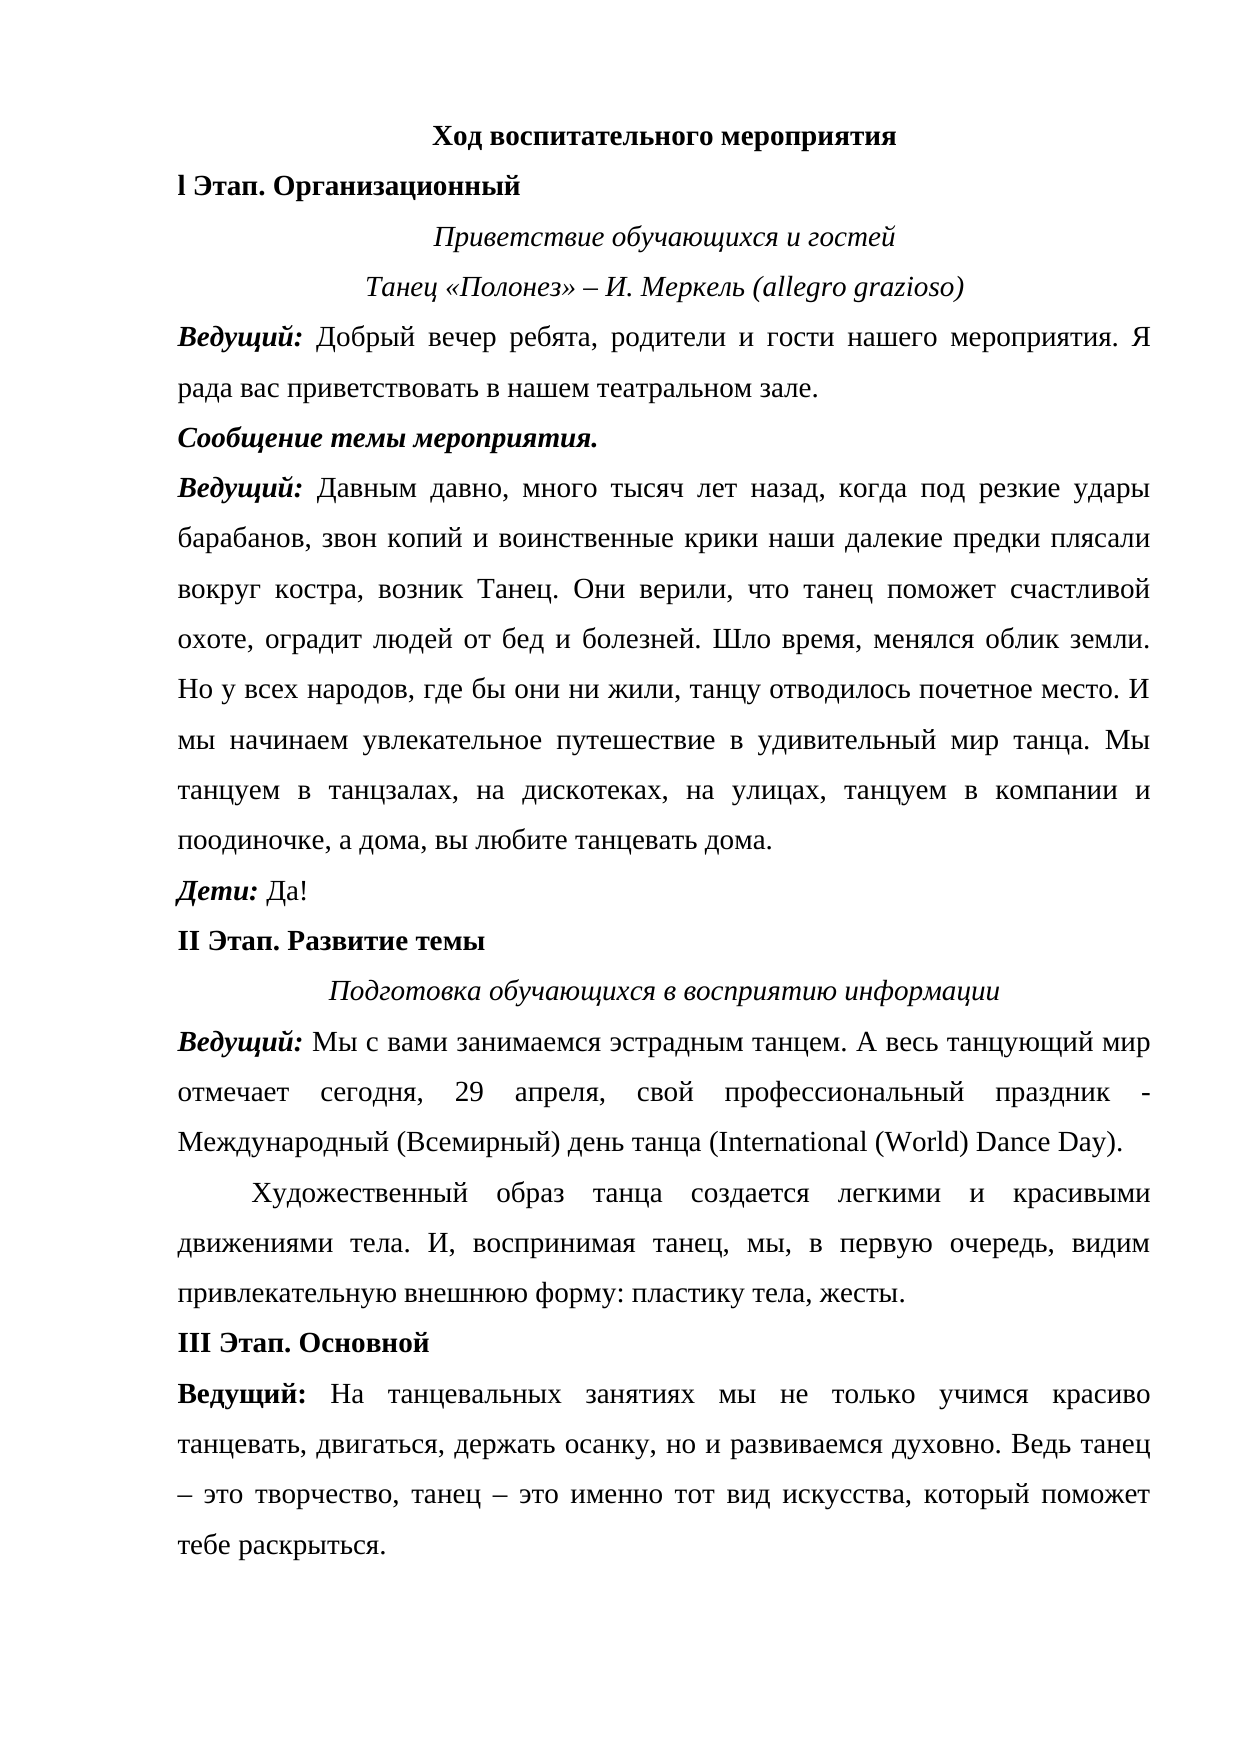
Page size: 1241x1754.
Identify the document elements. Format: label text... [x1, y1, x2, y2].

text Ведущий: На танцевальных занятиях мы не только учимся красиво танцевать, двигаться, держать осанку, но и развиваемся духовно. Ведь танец – это творчество, танец – это именно тот вид искусства, который поможет тебе раскрыться. [177, 1376, 1152, 1560]
text II Этап. Развитие темы [177, 923, 1152, 957]
text Приветствие обучающихся и гостей [177, 219, 1152, 252]
text Танец «Полонез» – И. Меркель (allegro grazioso) [177, 269, 1152, 303]
text Подготовка обучающихся в восприятию информации [177, 973, 1152, 1007]
text Ведущий: Давным давно, много тысяч лет назад, когда под резкие удары барабанов, звон копий и воинственные крики наши далекие предки плясали вокруг костра, возник Танец. Они верили, что танец поможет счастливой охоте, оградит людей от бед и болезней. Шло время, менялся облик земли. Но у всех народов, где бы они ни жили, танцу отводилось почетное место. И мы начинаем увлекательное путешествие в удивительный мир танца. Мы танцуем в танцзалах, на дискотеках, на улицах, танцуем в компании и поодиночке, а дома, вы любите танцевать дома. [177, 470, 1152, 856]
text Сообщение темы мероприятия. [177, 420, 1152, 453]
text l Этап. Организационный [177, 168, 1152, 202]
text Ведущий: Мы с вами занимаемся эстрадным танцем. А весь танцующий мир отмечает сегодня, 29 апреля, свой профессиональный праздник - Международный (Всемирный) день танца (International (World) Dance Day). [177, 1024, 1152, 1158]
text Ход воспитательного мероприятия [177, 118, 1152, 152]
text Художественный образ танца создается легкими и красивыми движениями тела. И, воспринимая танец, мы, в первую очередь, видим привлекательную внешнюю форму: пластику тела, жесты. [177, 1175, 1152, 1309]
text Дети: Да! [177, 873, 1152, 906]
text III Этап. Основной [177, 1326, 1152, 1359]
text Ведущий: Добрый вечер ребята, родители и гости нашего мероприятия. Я рада вас приветствовать в нашем театральном зале. [177, 319, 1152, 403]
